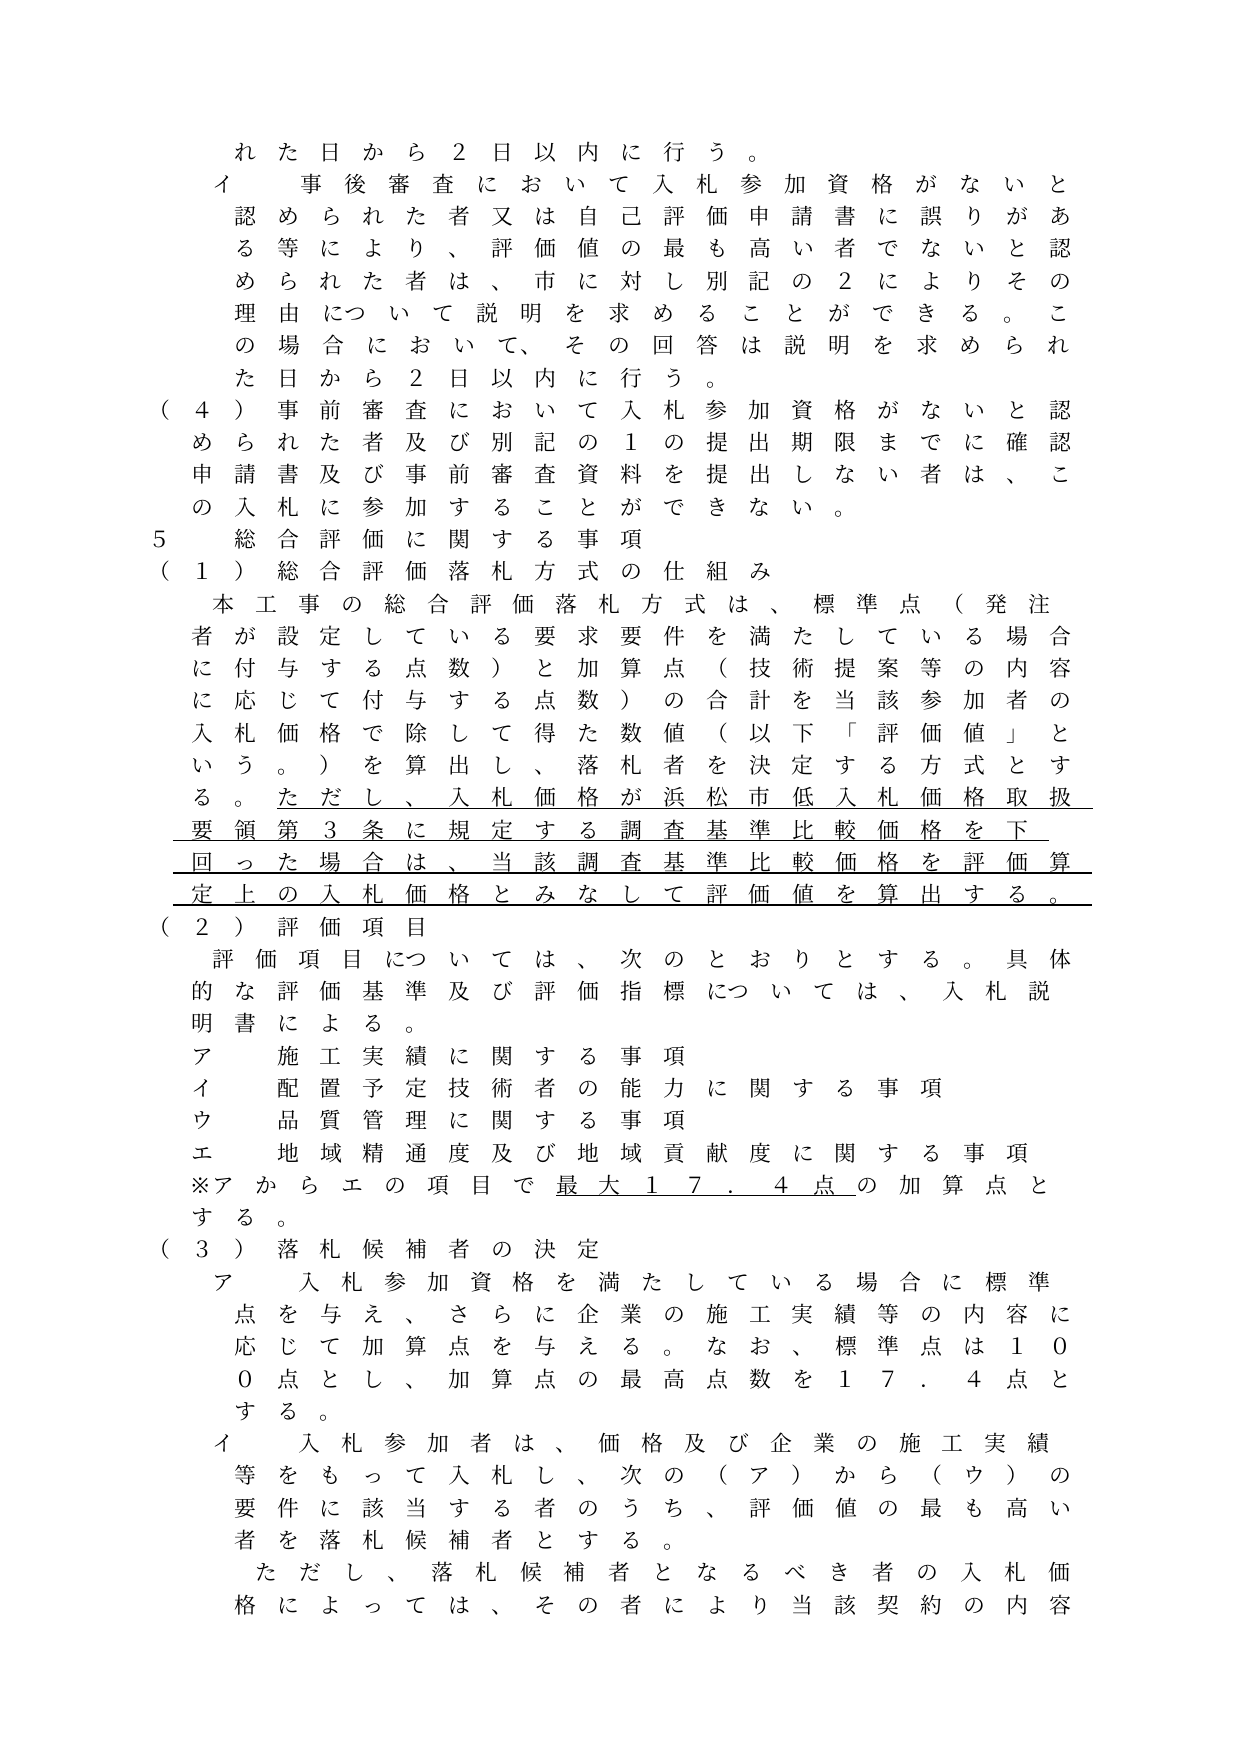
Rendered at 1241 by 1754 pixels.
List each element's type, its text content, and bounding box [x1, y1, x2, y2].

text ウ 品質管理に関する事項 [148, 1103, 1092, 1135]
text 評価項目については、次のとおりとする。具体的な評価基準及び評価指標については、入札説明書による。 [177, 942, 1092, 1038]
text イ 入札参加者は、価格及び企業の施工実績等をもって入札し、次の（ア）から（ウ）の要件に該当する者のうち、評価値の最も高い者を落札候補者とする。 [198, 1426, 1092, 1555]
text ア 入札参加資格を満たしている場合に標準点を与え、さらに企業の施工実績等の内容に応じて加算点を与える。なお、標準点は１００点とし、加算点の最高点数を１７．４点とする。 [198, 1264, 1092, 1426]
text ５ 総合評価に関する事項 [148, 522, 1092, 554]
text ア 施工実績に関する事項 [148, 1038, 1092, 1071]
text （２）評価項目 [148, 909, 1092, 942]
text イ 配置予定技術者の能力に関する事項 [148, 1071, 1092, 1103]
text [223, 1555, 1092, 1620]
text （１）総合評価落札方式の仕組み [148, 554, 1092, 586]
text （４）事前審査において入札参加資格がないと認められた者及び別記の１の提出期限までに確認申請書及び事前審査資料を提出しない者は、この入札に参加することができない。 [148, 393, 1092, 522]
text （３）落札候補者の決定 [148, 1232, 1092, 1264]
text ※アからエの項目で最大１７．４点の加算点とする。 [191, 1168, 1092, 1232]
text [193, 134, 1092, 167]
text エ 地域精通度及び地域貢献度に関する事項 [148, 1135, 1092, 1168]
text 本工事の総合評価落札方式は、標準点（発注者が設定している要求要件を満たしている場合に付与する点数）と加算点（技術提案等の内容に応じて付与する点数）の合計を当該参加者の入札価格で除して得た数値（以下「評価値」という。）を算出し、落札者を決定する方式とする。ただし、入札価格が浜松市低入札価格取扱要領第３条に規定する調査基準比較価格を下回った場合は、当該調査基準比較価格を評価算定上の入札価格とみなして評価値を算出する。 [173, 874, 1092, 904]
text 本工事の総合評価落札方式は、標準点（発注者が設定している要求要件を満たしている場合に付与する点数）と加算点（技術提案等の内容に応じて付与する点数）の合計を当該参加者の入札価格で除して得た数値（以下「評価値」という。）を算出し、落札者を決定する方式とする。ただし、入札価格が浜松市低入札価格取扱要領第３条に規定する調査基準比較価格を下回った場合は、当該調査基準比較価格を評価算定上の入札価格とみなして評価値を算出する。 [173, 586, 1092, 872]
text イ 事後審査において入札参加資格がないと認められた者又は自己評価申請書に誤りがある等により、評価値の最も高い者でないと認められた者は、市に対し別記の２によりその理由について説明を求めることができる。この場合において、その回答は説明を求められた日から２日以内に行う。 [193, 167, 1092, 393]
